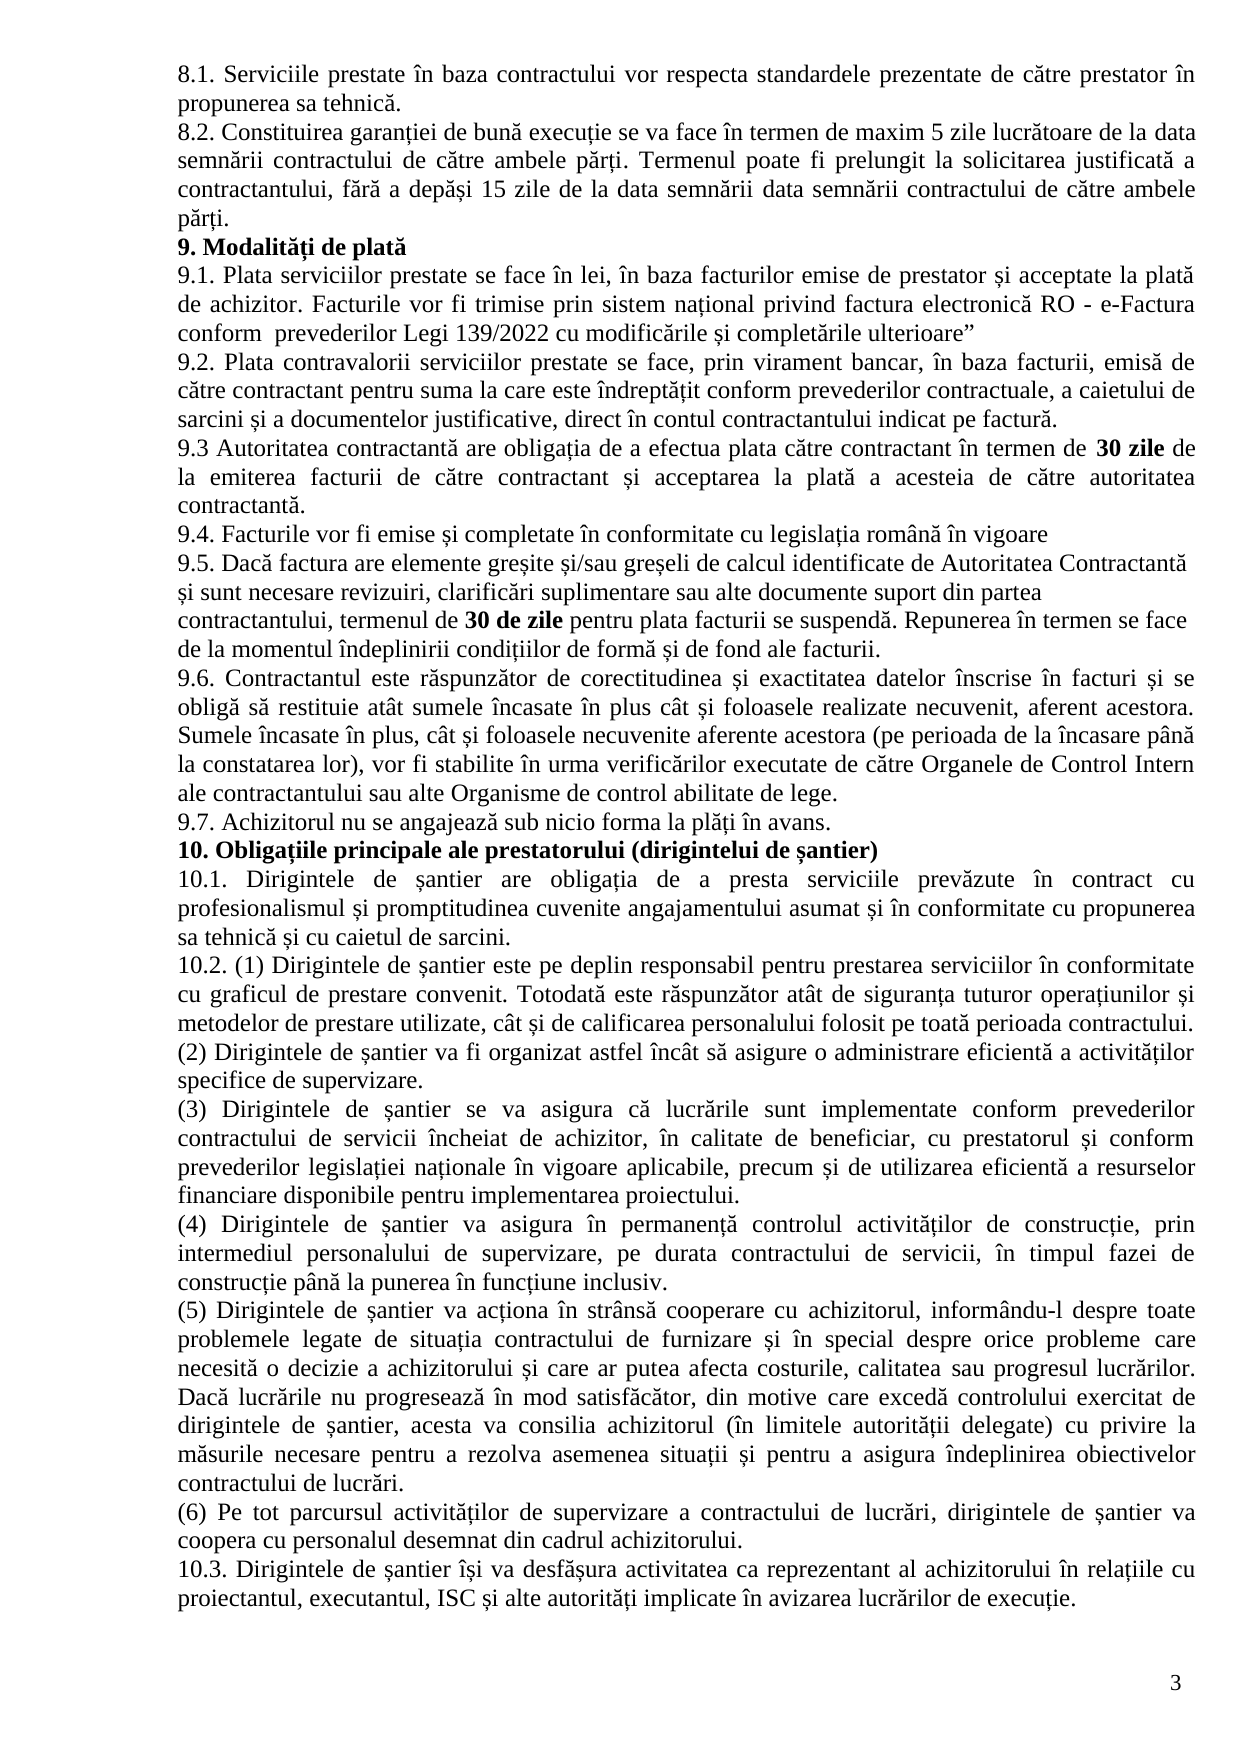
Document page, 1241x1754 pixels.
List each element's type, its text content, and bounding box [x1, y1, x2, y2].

list 9.2. Plata contravalorii serviciilor prestate se face, prin virament bancar, în baza facturii, emisă de către contractant pentru suma la care este îndreptățit conform prevederilor contractuale, a caietului de sarcini și a documentelor justificative, direct în contul contractantului indicat pe factură. [177, 347, 1196, 433]
text 10.1. Dirigintele de șantier are obligația de a presta serviciile prevăzute în contract cu profesionalismul și promptitudinea cuvenite angajamentului asumat și în conformitate cu propunerea sa tehnică și cu caietul de sarcini. [177, 864, 1196, 950]
text 9.7. Achizitorul nu se angajează sub nicio forma la plăți în avans. [177, 807, 1196, 835]
text (2) Dirigintele de șantier va fi organizat astfel încât să asigure o administrare eficientă a activităților specifice de supervizare. [177, 1037, 1196, 1094]
text 8.2. Constituirea garanției de bună execuție se va face în termen de maxim 5 zile lucrătoare de la data semnării contractului de către ambele părți. Termenul poate fi prelungit la solicitarea justificată a contractantului, fără a depăși 15 zile de la data semnării data semnării contractului de către ambele părți. [177, 117, 1196, 232]
text 10.3. Dirigintele de șantier își va desfășura activitatea ca reprezentant al achizitorului în relațiile cu proiectantul, executantul, ISC și alte autorități implicate în avizarea lucrărilor de execuție. [177, 1554, 1196, 1612]
list 9.4. Facturile vor fi emise și completate în conformitate cu legislația română în vigoare [177, 519, 1196, 548]
text (3) Dirigintele de șantier se va asigura că lucrările sunt implementate conform prevederilor contractului de servicii încheiat de achizitor, în calitate de beneficiar, cu prestatorul și conform prevederilor legislației naționale în vigoare aplicabile, precum și de utilizarea eficientă a resurselor financiare disponibile pentru implementarea proiectului. [177, 1094, 1196, 1209]
text (5) Dirigintele de șantier va acționa în strânsă cooperare cu achizitorul, informându-l despre toate problemele legate de situația contractului de furnizare și în special despre orice probleme care necesită o decizie a achizitorului și care ar putea afecta costurile, calitatea sau progresul lucrărilor. Dacă lucrările nu progresează în mod satisfăcător, din motive care excedă controlului exercitat de dirigintele de șantier, acesta va consilia achizitorul (în limitele autorității delegate) cu privire la măsurile necesare pentru a rezolva asemenea situații și pentru a asigura îndeplinirea obiectivelor contractului de lucrări. [177, 1295, 1196, 1497]
text 8.1. Serviciile prestate în baza contractului vor respecta standardele prezentate de către prestator în propunerea sa tehnică. [177, 59, 1196, 117]
text 9.3 Autoritatea contractantă are obligația de a efectua plata către contractant în termen de 30 zile de la emiterea facturii de către contractant și acceptarea la plată a acesteia de către autoritatea contractantă. [177, 433, 1196, 519]
list 9.1. Plata serviciilor prestate se face în lei, în baza facturilor emise de prestator și acceptate la plată de achizitor. Facturile vor fi trimise prin sistem național privind factura electronică RO - e-Factura conform prevederilor Legi 139/2022 cu modificările și completările ulterioare” [177, 260, 1196, 347]
text (6) Pe tot parcursul activităților de supervizare a contractului de lucrări, dirigintele de șantier va coopera cu personalul desemnat din cadrul achizitorului. [177, 1497, 1196, 1554]
text 9.5. Dacă factura are elemente greșite și/sau greșeli de calcul identificate de Autoritatea Contractantă și sunt necesare revizuiri, clarificări suplimentare sau alte documente suport din partea contractantului, termenul de 30 de zile pentru plata facturii se suspendă. Repunerea în termen se face de la momentul îndeplinirii condițiilor de formă și de fond ale facturii. [177, 548, 1196, 663]
text 10. Obligațiile principale ale prestatorului (dirigintelui de șantier) [177, 835, 1196, 864]
text 9.6. Contractantul este răspunzător de corectitudinea și exactitatea datelor înscrise în facturi și se obligă să restituie atât sumele încasate în plus cât și foloasele realizate necuvenit, aferent acestora. Sumele încasate în plus, cât și foloasele necuvenite aferente acestora (pe perioada de la încasare până la constatarea lor), vor fi stabilite în urma verificărilor executate de către Organele de Control Intern ale contractantului sau alte Organisme de control abilitate de lege. [177, 663, 1196, 807]
text (4) Dirigintele de șantier va asigura în permanență controlul activităților de construcție, prin intermediul personalului de supervizare, pe durata contractului de servicii, în timpul fazei de construcție până la punerea în funcțiune inclusiv. [177, 1209, 1196, 1295]
text 10.2. (1) Dirigintele de șantier este pe deplin responsabil pentru prestarea serviciilor în conformitate cu graficul de prestare convenit. Totodată este răspunzător atât de siguranța tuturor operațiunilor și metodelor de prestare utilizate, cât și de calificarea personalului folosit pe toată perioada contractului. [177, 950, 1196, 1037]
text 9. Modalități de plată [177, 232, 1196, 260]
